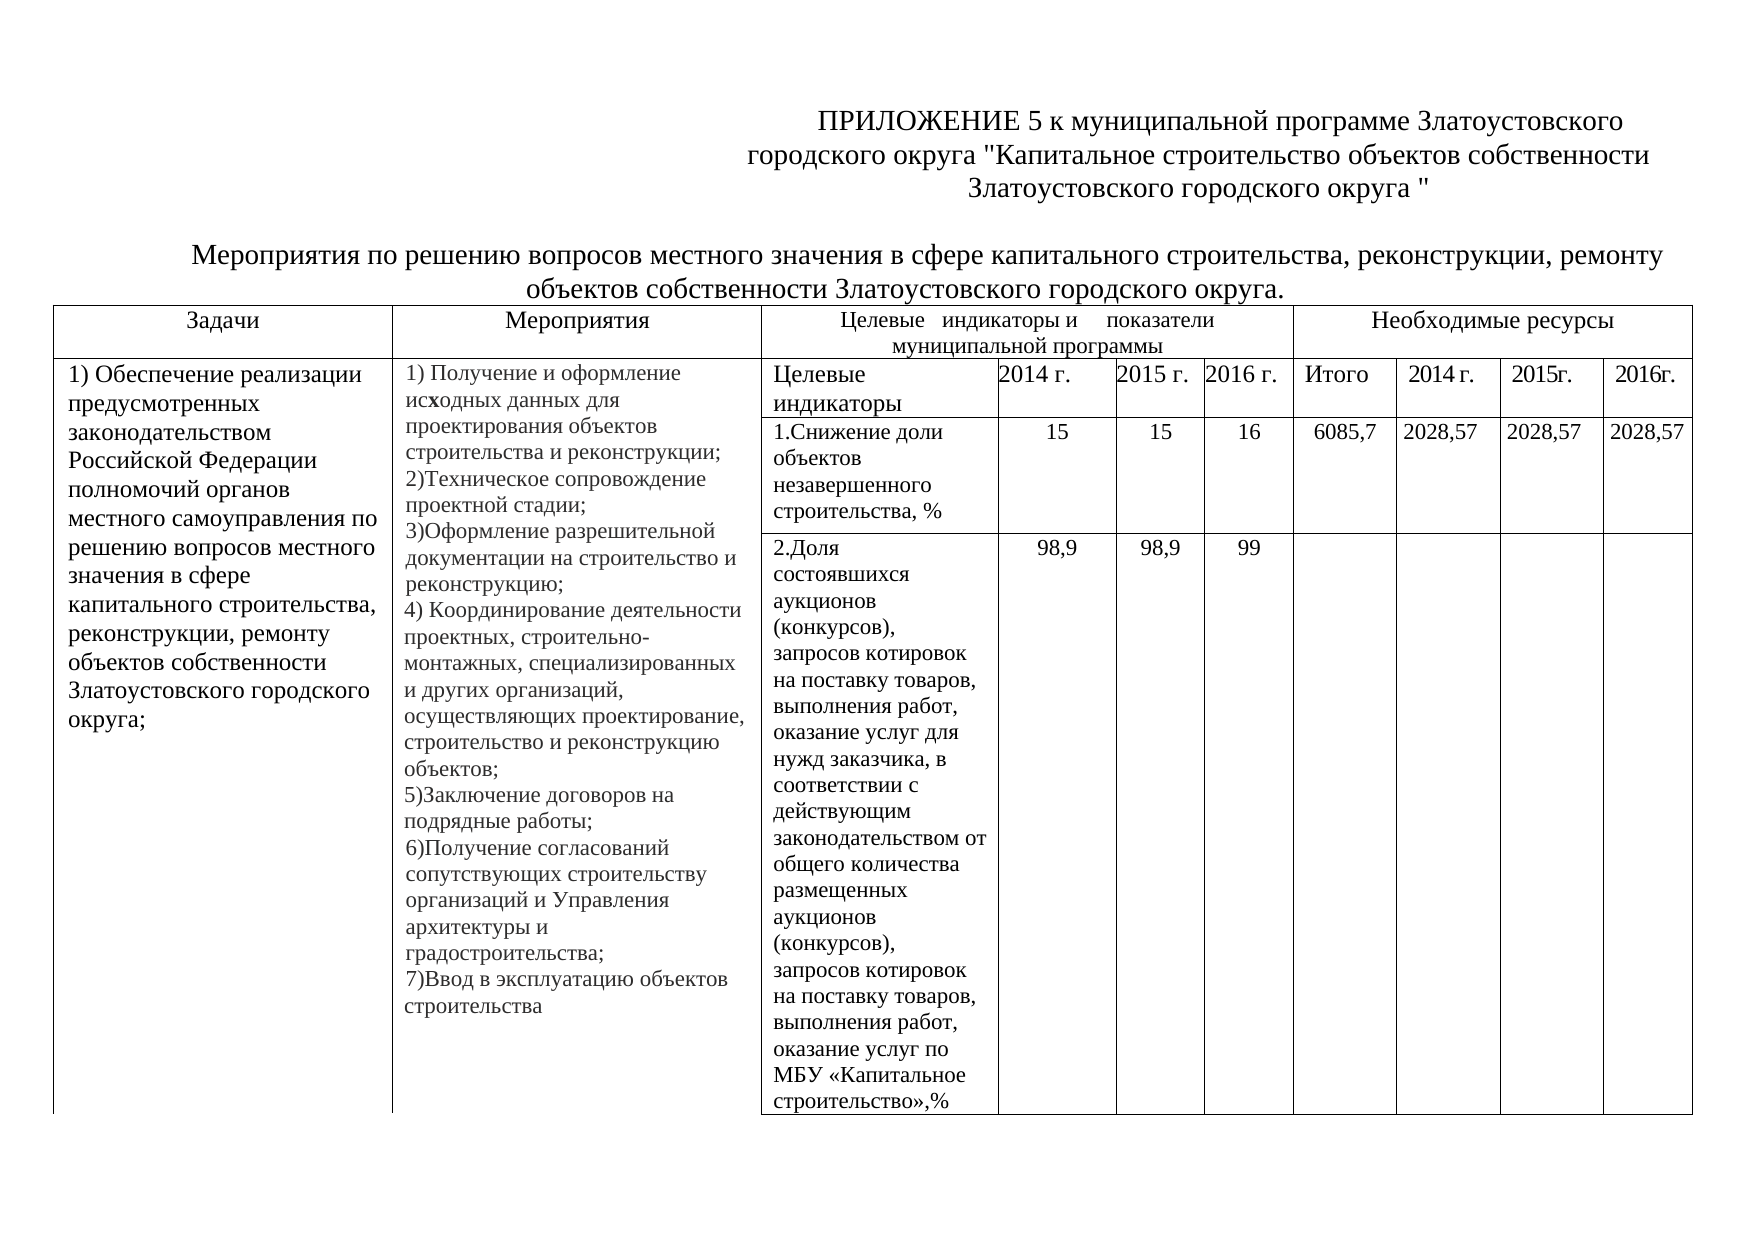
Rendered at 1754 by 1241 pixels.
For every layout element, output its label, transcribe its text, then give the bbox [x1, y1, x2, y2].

table_cell 98,9 [1117, 534, 1204, 1114]
table_cell 98,9 [999, 534, 1116, 1114]
table_cell 2015 г. [1117, 359, 1204, 417]
table_cell 99 [1205, 534, 1293, 1114]
text Мероприятия по решению вопросов местного значения в сфере капитального строительства, реконструкции, ремонту объектов собственности Златоустовского городского округа. [116, 237, 1695, 304]
table_cell Итого [1294, 359, 1396, 417]
table_header Целевые индикаторы и показатели муниципальной программы [762, 306, 1293, 358]
table_header Задачи [54, 306, 392, 358]
table_cell 15 [1117, 418, 1204, 533]
table_cell 2028,57 [1397, 418, 1500, 533]
table_cell [1501, 534, 1603, 1114]
table_cell 15 [999, 418, 1116, 533]
table_cell 2028,57 [1604, 418, 1692, 533]
table_cell 2014 г. [1397, 359, 1500, 417]
table_cell 16 [1205, 418, 1293, 533]
table_cell Целевые индикаторы [762, 359, 998, 417]
table_cell 1) Получение и оформление исходных данных для проектирования объектов строительства и реконструкции; 2)Техническое сопровождение проектной стадии; 3)Оформление разрешительной документации на строительство и реконструкцию; 4) Координирование деятельности проектных, строительно-монтажных, специализированных и других организаций, осуществляющих проектирование, строительство и реконструкцию объектов; 5)Заключение договоров на подрядные работы; 6)Получение согласований сопутствующих строительству организаций и Управления архитектуры и градостроительства; 7)Ввод в эксплуатацию объектов строительства [393, 359, 761, 1114]
table_cell 1) Обеспечение реализации предусмотренных законодательством Российской Федерации полномочий органов местного самоуправления по решению вопросов местного значения в сфере капитального строительства, реконструкции, ремонту объектов собственности Златоустовского городского округа; [54, 359, 393, 1114]
table_cell 6085,7 [1294, 418, 1396, 533]
table_header Мероприятия [393, 306, 761, 358]
table_cell 2016 г. [1205, 359, 1293, 417]
table_cell [1604, 534, 1692, 1114]
table_cell 2016г. [1604, 359, 1692, 417]
table_cell [1294, 534, 1396, 1114]
table_cell 1.Снижение доли объектов незавершенного строительства, % [762, 418, 998, 533]
table_header Необходимые ресурсы [1294, 306, 1692, 358]
table_cell [1397, 534, 1500, 1114]
table_cell 2.Доля состоявшихся аукционов (конкурсов), запросов котировок на поставку товаров, выполнения работ, оказание услуг для нужд заказчика, в соответствии с действующим законодательством от общего количества размещенных аукционов (конкурсов), запросов котировок на поставку товаров, выполнения работ, оказание услуг по МБУ «Капитальное строительство»,% [762, 534, 998, 1114]
table_cell 2028,57 [1501, 418, 1603, 533]
table_cell 2014 г. [999, 359, 1116, 417]
table_cell 2015г. [1501, 359, 1603, 417]
text ПРИЛОЖЕНИЕ 5 к муниципальной программе Златоустовского городского округа "Капитальное строительство объектов собственности Златоустовского городского округа " [702, 103, 1695, 204]
